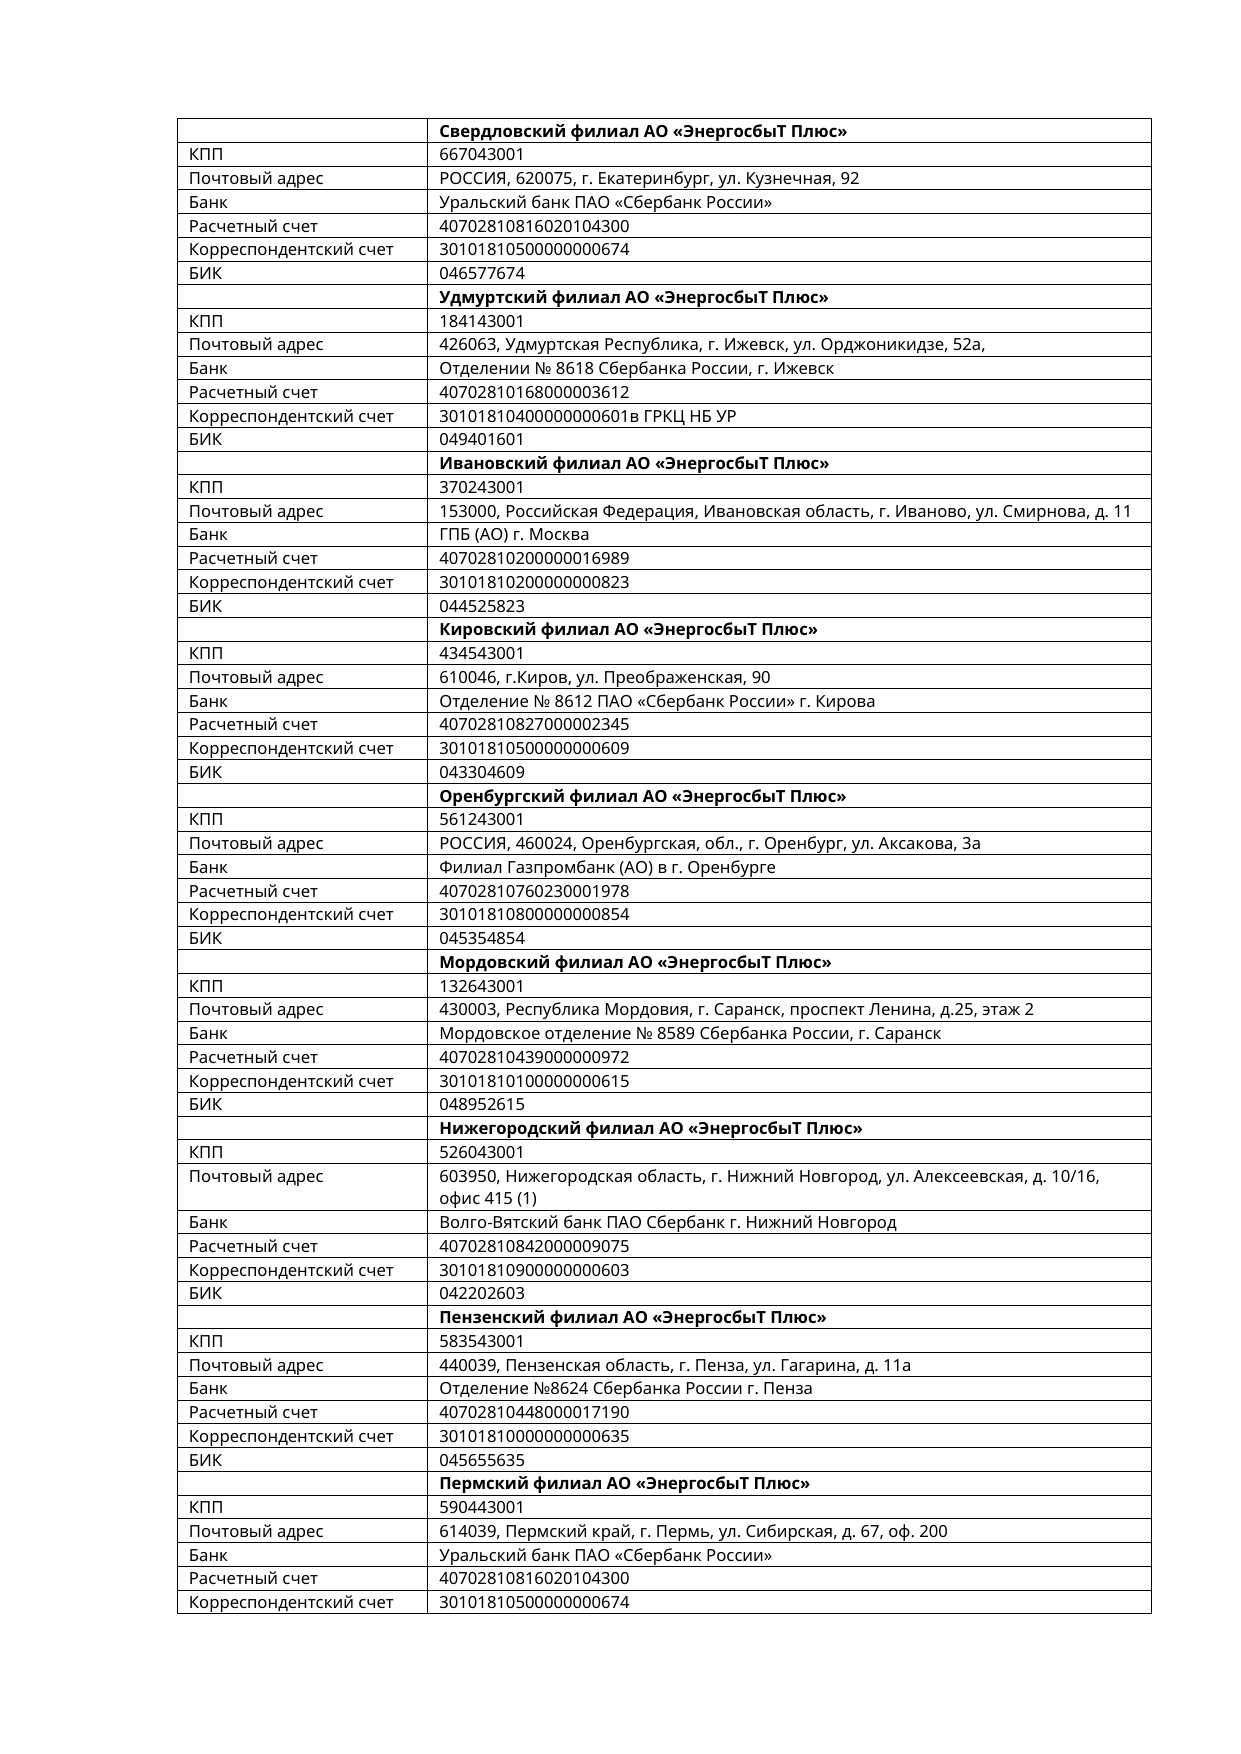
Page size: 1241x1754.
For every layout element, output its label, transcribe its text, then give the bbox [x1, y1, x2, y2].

table_cell 40702810448000017190 [428, 1401, 1151, 1423]
table_cell [178, 1306, 427, 1328]
table_cell Уральский банк ПАО «Сбербанк России» [428, 1543, 1151, 1566]
table_cell 30101810500000000609 [428, 737, 1151, 759]
table_cell [178, 1472, 427, 1494]
table_cell Банк [178, 689, 427, 712]
table_cell Отделение № 8612 ПАО «Сбербанк России» г. Кирова [428, 689, 1151, 712]
table_cell 30101810400000000601в ГРКЦ НБ УР [428, 404, 1151, 427]
table_cell КПП [178, 808, 427, 831]
table_cell 049401601 [428, 428, 1151, 451]
table_cell 045655635 [428, 1448, 1151, 1471]
table_cell БИК [178, 760, 427, 783]
table_cell [178, 285, 427, 308]
table_cell Расчетный счет [178, 879, 427, 902]
table_cell [178, 784, 427, 807]
table_cell Корреспондентский счет [178, 404, 427, 427]
table_cell БИК [178, 262, 427, 284]
table_cell 042202603 [428, 1282, 1151, 1304]
table_cell Корреспондентский счет [178, 1591, 427, 1613]
table_cell Расчетный счет [178, 1234, 427, 1257]
table_cell 614039, Пермский край, г. Пермь, ул. Сибирская, д. 67, оф. 200 [428, 1519, 1151, 1542]
table_cell [178, 452, 427, 474]
table_cell Мордовский филиал АО «ЭнергосбыТ Плюс» [428, 950, 1151, 973]
table_cell Мордовское отделение № 8589 Сбербанка России, г. Саранск [428, 1022, 1151, 1044]
table_cell 048952615 [428, 1093, 1151, 1116]
table_cell 30101810500000000674 [428, 1591, 1151, 1613]
table_cell [178, 618, 427, 641]
table_cell 526043001 [428, 1140, 1151, 1163]
table_cell 153000, Российская Федерация, Ивановская область, г. Иваново, ул. Смирнова, д. 11 [428, 499, 1151, 522]
table_cell 30101810200000000823 [428, 570, 1151, 593]
table_cell Волго-Вятский банк ПАО Сбербанк г. Нижний Новгород [428, 1211, 1151, 1233]
table_cell 40702810842000009075 [428, 1234, 1151, 1257]
table_cell Корреспондентский счет [178, 737, 427, 759]
table_cell Отделение №8624 Сбербанка России г. Пенза [428, 1377, 1151, 1399]
table_cell Расчетный счет [178, 547, 427, 569]
table_cell 30101810900000000603 [428, 1258, 1151, 1281]
table_cell 610046, г.Киров, ул. Преображенская, 90 [428, 665, 1151, 688]
table_cell Нижегородский филиал АО «ЭнергосбыТ Плюс» [428, 1117, 1151, 1139]
table_cell 30101810000000000635 [428, 1424, 1151, 1447]
table_cell КПП [178, 475, 427, 498]
table_cell КПП [178, 974, 427, 997]
table_cell Расчетный счет [178, 1045, 427, 1068]
table_cell 561243001 [428, 808, 1151, 831]
table_cell Оренбургский филиал АО «ЭнергосбыТ Плюс» [428, 784, 1151, 807]
table_cell 667043001 [428, 143, 1151, 166]
table_cell 046577674 [428, 262, 1151, 284]
table_cell ГПБ (АО) г. Москва [428, 523, 1151, 546]
table_cell 40702810168000003612 [428, 380, 1151, 403]
table_cell КПП [178, 1496, 427, 1518]
table_cell БИК [178, 594, 427, 617]
table_cell БИК [178, 927, 427, 949]
table_cell Почтовый адрес [178, 1519, 427, 1542]
table_cell Свердловский филиал АО «ЭнергосбыТ Плюс» [428, 119, 1151, 142]
table_cell 426063, Удмуртская Республика, г. Ижевск, ул. Орджоникидзе, 52а, [428, 333, 1151, 356]
table_cell Корреспондентский счет [178, 1069, 427, 1092]
table_cell Почтовый адрес [178, 998, 427, 1021]
table_cell Банк [178, 1211, 427, 1233]
table_cell 40702810816020104300 [428, 1567, 1151, 1589]
table_cell Банк [178, 357, 427, 379]
table_cell 30101810800000000854 [428, 903, 1151, 926]
table_cell Расчетный счет [178, 380, 427, 403]
table_cell 40702810827000002345 [428, 713, 1151, 736]
table_cell РОССИЯ, 460024, Оренбургская, обл., г. Оренбург, ул. Аксакова, 3а [428, 832, 1151, 854]
table_cell Банк [178, 523, 427, 546]
table_cell Банк [178, 190, 427, 213]
table_cell Банк [178, 1377, 427, 1399]
table_cell Расчетный счет [178, 713, 427, 736]
table_cell Почтовый адрес [178, 333, 427, 356]
table_cell Пензенский филиал АО «ЭнергосбыТ Плюс» [428, 1306, 1151, 1328]
table_cell 043304609 [428, 760, 1151, 783]
table_cell Уральский банк ПАО «Сбербанк России» [428, 190, 1151, 213]
table_cell Почтовый адрес [178, 499, 427, 522]
table_cell 370243001 [428, 475, 1151, 498]
table_cell БИК [178, 1282, 427, 1304]
table_cell 590443001 [428, 1496, 1151, 1518]
table_cell Расчетный счет [178, 1401, 427, 1423]
table_cell БИК [178, 1448, 427, 1471]
table_cell Почтовый адрес [178, 1164, 427, 1209]
table_cell Филиал Газпромбанк (АО) в г. Оренбурге [428, 855, 1151, 878]
table_cell Удмуртский филиал АО «ЭнергосбыТ Плюс» [428, 285, 1151, 308]
table_cell 40702810200000016989 [428, 547, 1151, 569]
table_cell Почтовый адрес [178, 832, 427, 854]
table_cell 132643001 [428, 974, 1151, 997]
table_cell Корреспондентский счет [178, 903, 427, 926]
table_cell КПП [178, 642, 427, 664]
table_cell [178, 119, 427, 142]
table_cell РОССИЯ, 620075, г. Екатеринбург, ул. Кузнечная, 92 [428, 167, 1151, 189]
table_cell КПП [178, 1140, 427, 1163]
table_cell 603950, Нижегородская область, г. Нижний Новгород, ул. Алексеевская, д. 10/16, офис 415 (1) [428, 1164, 1151, 1209]
table_cell Корреспондентский счет [178, 238, 427, 261]
table_cell 434543001 [428, 642, 1151, 664]
table_cell 30101810100000000615 [428, 1069, 1151, 1092]
table_cell Банк [178, 855, 427, 878]
table_cell 044525823 [428, 594, 1151, 617]
table_cell Отделении № 8618 Сбербанка России, г. Ижевск [428, 357, 1151, 379]
table_cell Корреспондентский счет [178, 570, 427, 593]
table_cell 430003, Республика Мордовия, г. Саранск, проспект Ленина, д.25, этаж 2 [428, 998, 1151, 1021]
table_cell Почтовый адрес [178, 1353, 427, 1376]
table_cell [178, 950, 427, 973]
table_cell Банк [178, 1543, 427, 1566]
table_cell БИК [178, 1093, 427, 1116]
table_cell Кировский филиал АО «ЭнергосбыТ Плюс» [428, 618, 1151, 641]
table_cell 40702810439000000972 [428, 1045, 1151, 1068]
table_cell 30101810500000000674 [428, 238, 1151, 261]
table_cell 40702810816020104300 [428, 214, 1151, 237]
table_cell Ивановский филиал АО «ЭнергосбыТ Плюс» [428, 452, 1151, 474]
table_cell Корреспондентский счет [178, 1258, 427, 1281]
table_cell КПП [178, 309, 427, 332]
table_cell 40702810760230001978 [428, 879, 1151, 902]
table_cell Почтовый адрес [178, 665, 427, 688]
table_cell 184143001 [428, 309, 1151, 332]
table_cell Корреспондентский счет [178, 1424, 427, 1447]
table_cell 045354854 [428, 927, 1151, 949]
table_cell [178, 1117, 427, 1139]
table_cell КПП [178, 143, 427, 166]
table_cell 583543001 [428, 1329, 1151, 1352]
table_cell Банк [178, 1022, 427, 1044]
table_cell Расчетный счет [178, 214, 427, 237]
table_cell Пермский филиал АО «ЭнергосбыТ Плюс» [428, 1472, 1151, 1494]
table_cell Почтовый адрес [178, 167, 427, 189]
table_cell БИК [178, 428, 427, 451]
table_cell 440039, Пензенская область, г. Пенза, ул. Гагарина, д. 11а [428, 1353, 1151, 1376]
table_cell Расчетный счет [178, 1567, 427, 1589]
table_cell КПП [178, 1329, 427, 1352]
